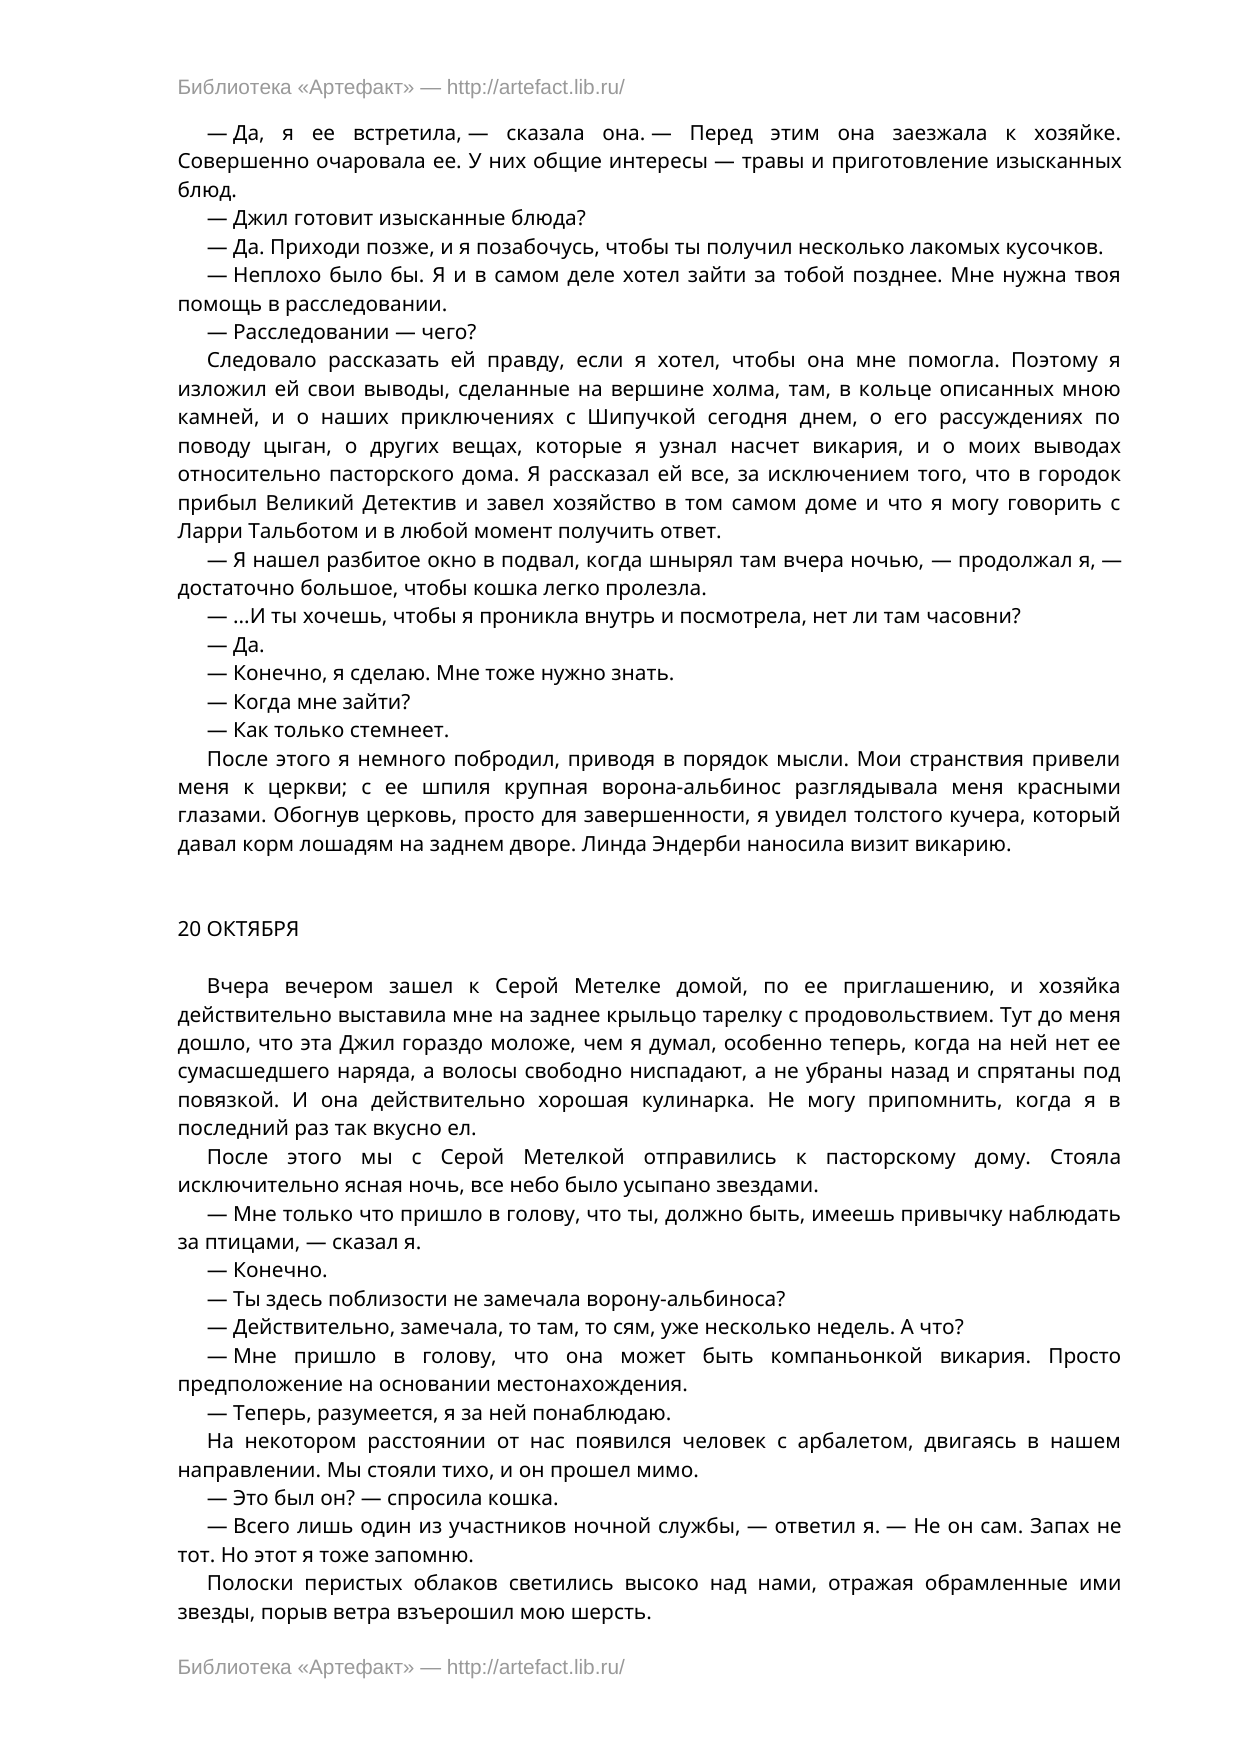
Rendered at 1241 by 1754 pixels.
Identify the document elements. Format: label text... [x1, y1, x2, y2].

text — Да. [177, 630, 1122, 658]
text — Мне только что пришло в голову, что ты, должно быть, имеешь привычку наблюдать за птицами, — сказал я. [177, 1199, 1122, 1256]
text На некотором расстоянии от нас появился человек с арбалетом, двигаясь в нашем направлении. Мы стояли тихо, и он прошел мимо. [177, 1426, 1122, 1483]
text — ...И ты хочешь, чтобы я проникла внутрь и посмотрела, нет ли там часовни? [177, 602, 1122, 630]
text После этого мы с Серой Метелкой отправились к пасторскому дому. Стояла исключительно ясная ночь, все небо было усыпано звездами. [177, 1142, 1122, 1199]
text — Конечно. [177, 1256, 1122, 1284]
text — Конечно, я сделаю. Мне тоже нужно знать. [177, 658, 1122, 687]
text — Это был он? — спросила кошка. [177, 1483, 1122, 1512]
text 20 ОКТЯБРЯ [177, 914, 1122, 943]
text — Действительно, замечала, то там, то сям, уже несколько недель. А что? [177, 1312, 1122, 1341]
text — Когда мне зайти? [177, 687, 1122, 715]
text После этого я немного побродил, приводя в порядок мысли. Мои странствия привели меня к церкви; с ее шпиля крупная ворона-альбинос разглядывала меня красными глазами. Обогнув церковь, просто для завершенности, я увидел толстого кучера, который давал корм лошадям на заднем дворе. Линда Эндерби наносила визит викарию. [177, 744, 1122, 857]
text — Всего лишь один из участников ночной службы, — ответил я. — Не он сам. Запах не тот. Но этот я тоже запомню. [177, 1512, 1122, 1568]
text Вчера вечером зашел к Серой Метелке домой, по ее приглашению, и хозяйка действительно выставила мне на заднее крыльцо тарелку с продовольствием. Тут до меня дошло, что эта Джил гораздо моложе, чем я думал, особенно теперь, когда на ней нет ее сумасшедшего наряда, а волосы свободно ниспадают, а не убраны назад и спрятаны под повязкой. И она действительно хорошая кулинарка. Не могу припомнить, когда я в последний раз так вкусно ел. [177, 971, 1122, 1142]
text — Да. Приходи позже, и я позабочусь, чтобы ты получил несколько лакомых кусочков. [177, 232, 1122, 260]
text — Я нашел разбитое окно в подвал, когда шнырял там вчера ночью, — продолжал я, — достаточно большое, чтобы кошка легко пролезла. [177, 545, 1122, 602]
text — Теперь, разумеется, я за ней понаблюдаю. [177, 1398, 1122, 1426]
text Следовало рассказать ей правду, если я хотел, чтобы она мне помогла. Поэтому я изложил ей свои выводы, сделанные на вершине холма, там, в кольце описанных мною камней, и о наших приключениях с Шипучкой сегодня днем, о его рассуждениях по поводу цыган, о других вещах, которые я узнал насчет викария, и о моих выводах относительно пасторского дома. Я рассказал ей все, за исключением того, что в городок прибыл Великий Детектив и завел хозяйство в том самом доме и что я могу говорить с Ларри Тальботом и в любой момент получить ответ. [177, 346, 1122, 545]
text — Неплохо было бы. Я и в самом деле хотел зайти за тобой позднее. Мне нужна твоя помощь в расследовании. [177, 260, 1122, 317]
text Полоски перистых облаков светились высоко над нами, отражая обрамленные ими звезды, порыв ветра взъерошил мою шерсть. [177, 1568, 1122, 1625]
text — Джил готовит изысканные блюда? [177, 203, 1122, 232]
text — Да, я ее встретила, — сказала она. — Перед этим она заезжала к хозяйке. Совершенно очаровала ее. У них общие интересы — травы и приготовление изысканных блюд. [177, 118, 1122, 203]
text — Ты здесь поблизости не замечала ворону-альбиноса? [177, 1284, 1122, 1312]
text — Мне пришло в голову, что она может быть компаньонкой викария. Просто предположение на основании местонахождения. [177, 1341, 1122, 1398]
text — Расследовании — чего? [177, 317, 1122, 346]
text — Как только стемнеет. [177, 715, 1122, 744]
